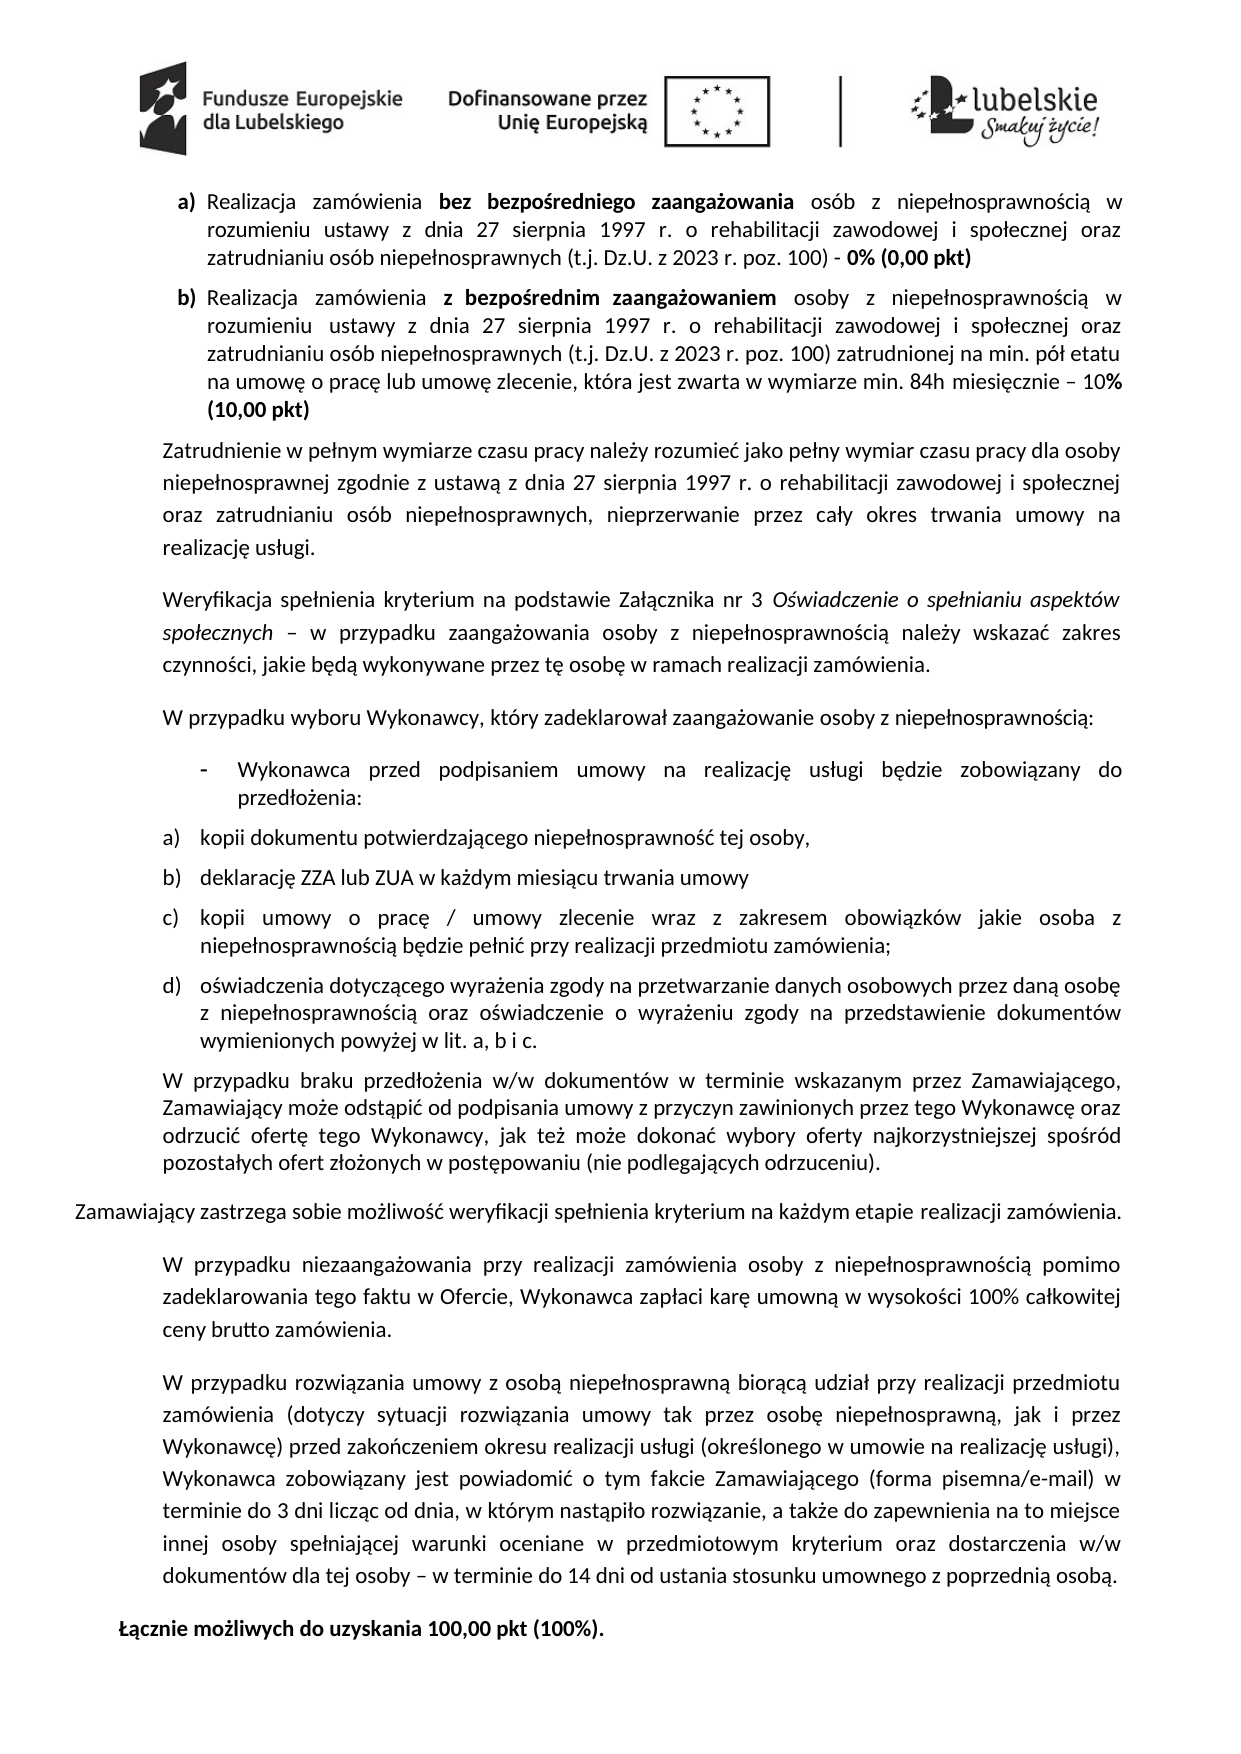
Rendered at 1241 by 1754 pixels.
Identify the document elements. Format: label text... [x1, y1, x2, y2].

list kopii umowy o pracę / umowy zlecenie wraz z zakresem obowiązków jakie osoba z niepełnosprawnością będzie pełnić przy realizacji przedmiotu zamówienia; [162, 904, 1123, 959]
text Weryfikacja spełnienia kryterium na podstawie Załącznika nr 3 Oświadczenie o spełnianiu aspektów społecznych – w przypadku zaangażowania osoby z niepełnosprawnością należy wskazać zakres czynności, jakie będą wykonywane przez tę osobę w ramach realizacji zamówienia. [162, 586, 1122, 678]
text Zatrudnienie w pełnym wymiarze czasu pracy należy rozumieć jako pełny wymiar czasu pracy dla osoby niepełnosprawnej zgodnie z ustawą z dnia 27 sierpnia 1997 r. o rehabilitacji zawodowej i społecznej oraz zatrudnianiu osób niepełnosprawnych, nieprzerwanie przez cały okres trwania umowy na realizację usługi. [162, 436, 1122, 561]
list deklarację ZZA lub ZUA w każdym miesiącu trwania umowy [162, 864, 1123, 891]
list Realizacja zamówienia bez bezpośredniego zaangażowania osób z niepełnosprawnością w rozumieniu ustawy z dnia 27 sierpnia 1997 r. o rehabilitacji zawodowej i społecznej oraz zatrudnianiu osób niepełnosprawnych (t.j. Dz.U. z 2023 r. poz. 100) - 0% (0,00 pkt) [177, 187, 1123, 271]
text W przypadku rozwiązania umowy z osobą niepełnosprawną biorącą udział przy realizacji przedmiotu zamówienia (dotyczy sytuacji rozwiązania umowy tak przez osobę niepełnosprawną, jak i przez Wykonawcę) przed zakończeniem okresu realizacji usługi (określonego w umowie na realizację usługi), Wykonawca zobowiązany jest powiadomić o tym fakcie Zamawiającego (forma pisemna/e-mail) w terminie do 3 dni licząc od dnia, w którym nastąpiło rozwiązanie, a także do zapewnienia na to miejsce innej osoby spełniającej warunki oceniane w przedmiotowym kryterium oraz dostarczenia w/w dokumentów dla tej osoby – w terminie do 14 dni od ustania stosunku umownego z poprzednią osobą. [162, 1368, 1122, 1589]
text Łącznie możliwych do uzyskania 100,00 pkt (100%). [119, 1614, 1134, 1642]
list Wykonawca przed podpisaniem umowy na realizację usługi będzie zobowiązany do przedłożenia: [200, 756, 1123, 811]
list oświadczenia dotyczącego wyrażenia zgody na przetwarzanie danych osobowych przez daną osobę z niepełnosprawnością oraz oświadczenie o wyrażeniu zgody na przedstawienie dokumentów wymienionych powyżej w lit. a, b i c. [162, 971, 1123, 1054]
picture [139, 61, 1100, 156]
text W przypadku braku przedłożenia w/w dokumentów w terminie wskazanym przez Zamawiającego, Zamawiający może odstąpić od podpisania umowy z przyczyn zawinionych przez tego Wykonawcę oraz odrzucić ofertę tego Wykonawcy, jak też może dokonać wybory oferty najkorzystniejszej spośród pozostałych ofert złożonych w postępowaniu (nie podlegających odrzuceniu). [162, 1067, 1123, 1176]
text W przypadku wyboru Wykonawcy, który zadeklarował zaangażowanie osoby z niepełnosprawnością: [162, 703, 1134, 731]
text W przypadku niezaangażowania przy realizacji zamówienia osoby z niepełnosprawnością pomimo zadeklarowania tego faktu w Ofercie, Wykonawca zapłaci karę umowną w wysokości 100% całkowitej ceny brutto zamówienia. [162, 1250, 1122, 1343]
list kopii dokumentu potwierdzającego niepełnosprawność tej osoby, [162, 824, 1123, 851]
text Zamawiający zastrzega sobie możliwość weryfikacji spełnienia kryterium na każdym etapie realizacji zamówienia. [75, 1197, 1122, 1225]
list Realizacja zamówienia z bezpośrednim zaangażowaniem osoby z niepełnosprawnością w rozumieniu ustawy z dnia 27 sierpnia 1997 r. o rehabilitacji zawodowej i społecznej oraz zatrudnianiu osób niepełnosprawnych (t.j. Dz.U. z 2023 r. poz. 100) zatrudnionej na min. pół etatu na umowę o pracę lub umowę zlecenie, która jest zwarta w wymiarze min. 84h miesięcznie – 10% (10,00 pkt) [177, 283, 1122, 423]
